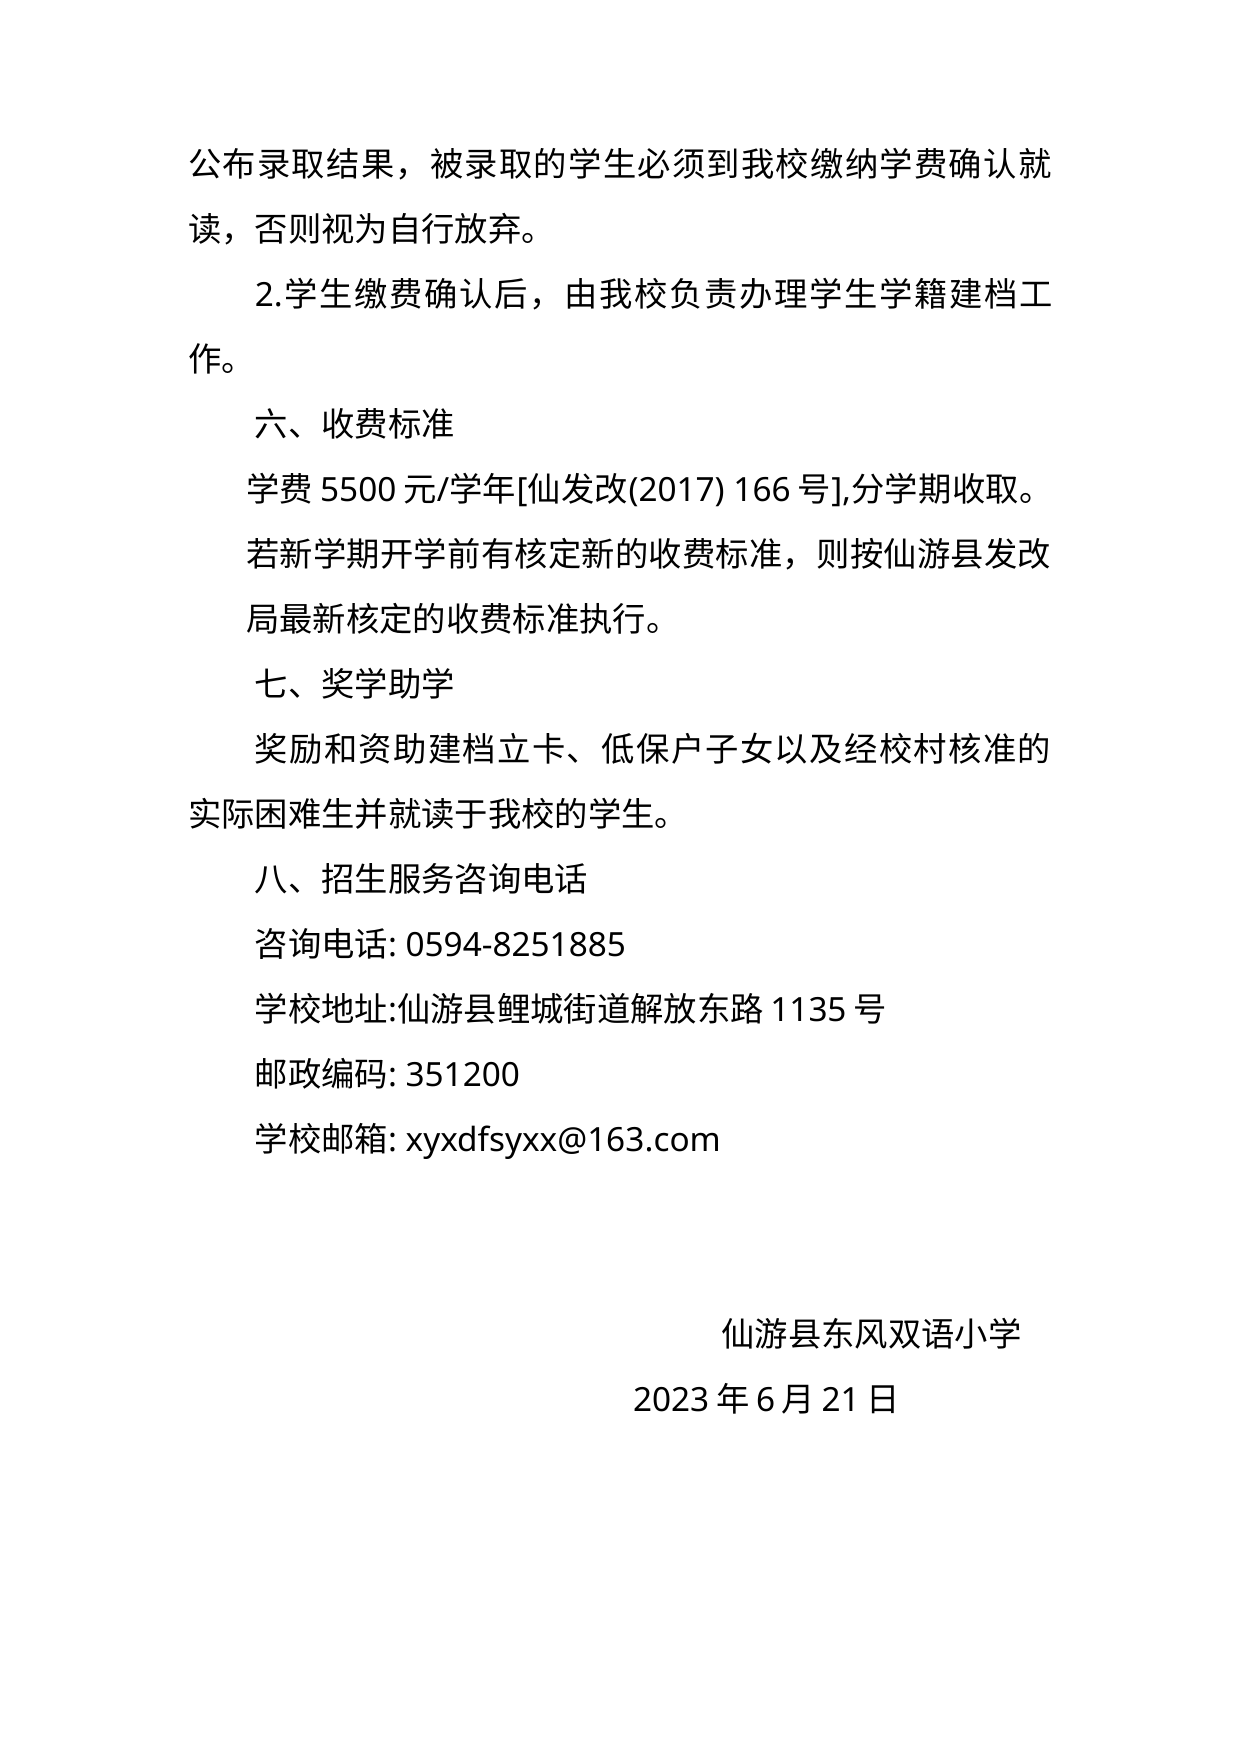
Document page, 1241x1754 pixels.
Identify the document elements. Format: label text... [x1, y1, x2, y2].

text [188, 129, 1053, 259]
text 八、招生服务咨询电话 [188, 844, 1053, 909]
text 咨询电话: 0594-8251885 [188, 909, 1053, 974]
text 奖励和资助建档立卡、低保户子女以及经校村核准的实际困难生并就读于我校的学生。 [188, 714, 1053, 844]
text 2.学生缴费确认后，由我校负责办理学生学籍建档工作。 [188, 259, 1053, 389]
text 学校邮箱: xyxdfsyxx@163.com [188, 1104, 1053, 1169]
text 邮政编码: 351200 [188, 1039, 1053, 1104]
text 2023年6月21日 [188, 1364, 1053, 1429]
list 学费5500元/学年[仙发改(2017) 166号],分学期收取。若新学期开学前有核定新的收费标准，则按仙游县发改局最新核定的收费标准执行。 [246, 454, 1053, 649]
text 仙游县东风双语小学 [188, 1299, 1053, 1364]
text 七、奖学助学 [188, 649, 1053, 714]
text 学校地址:仙游县鲤城街道解放东路1135号 [188, 974, 1053, 1039]
text 六、收费标准 [188, 389, 1053, 454]
